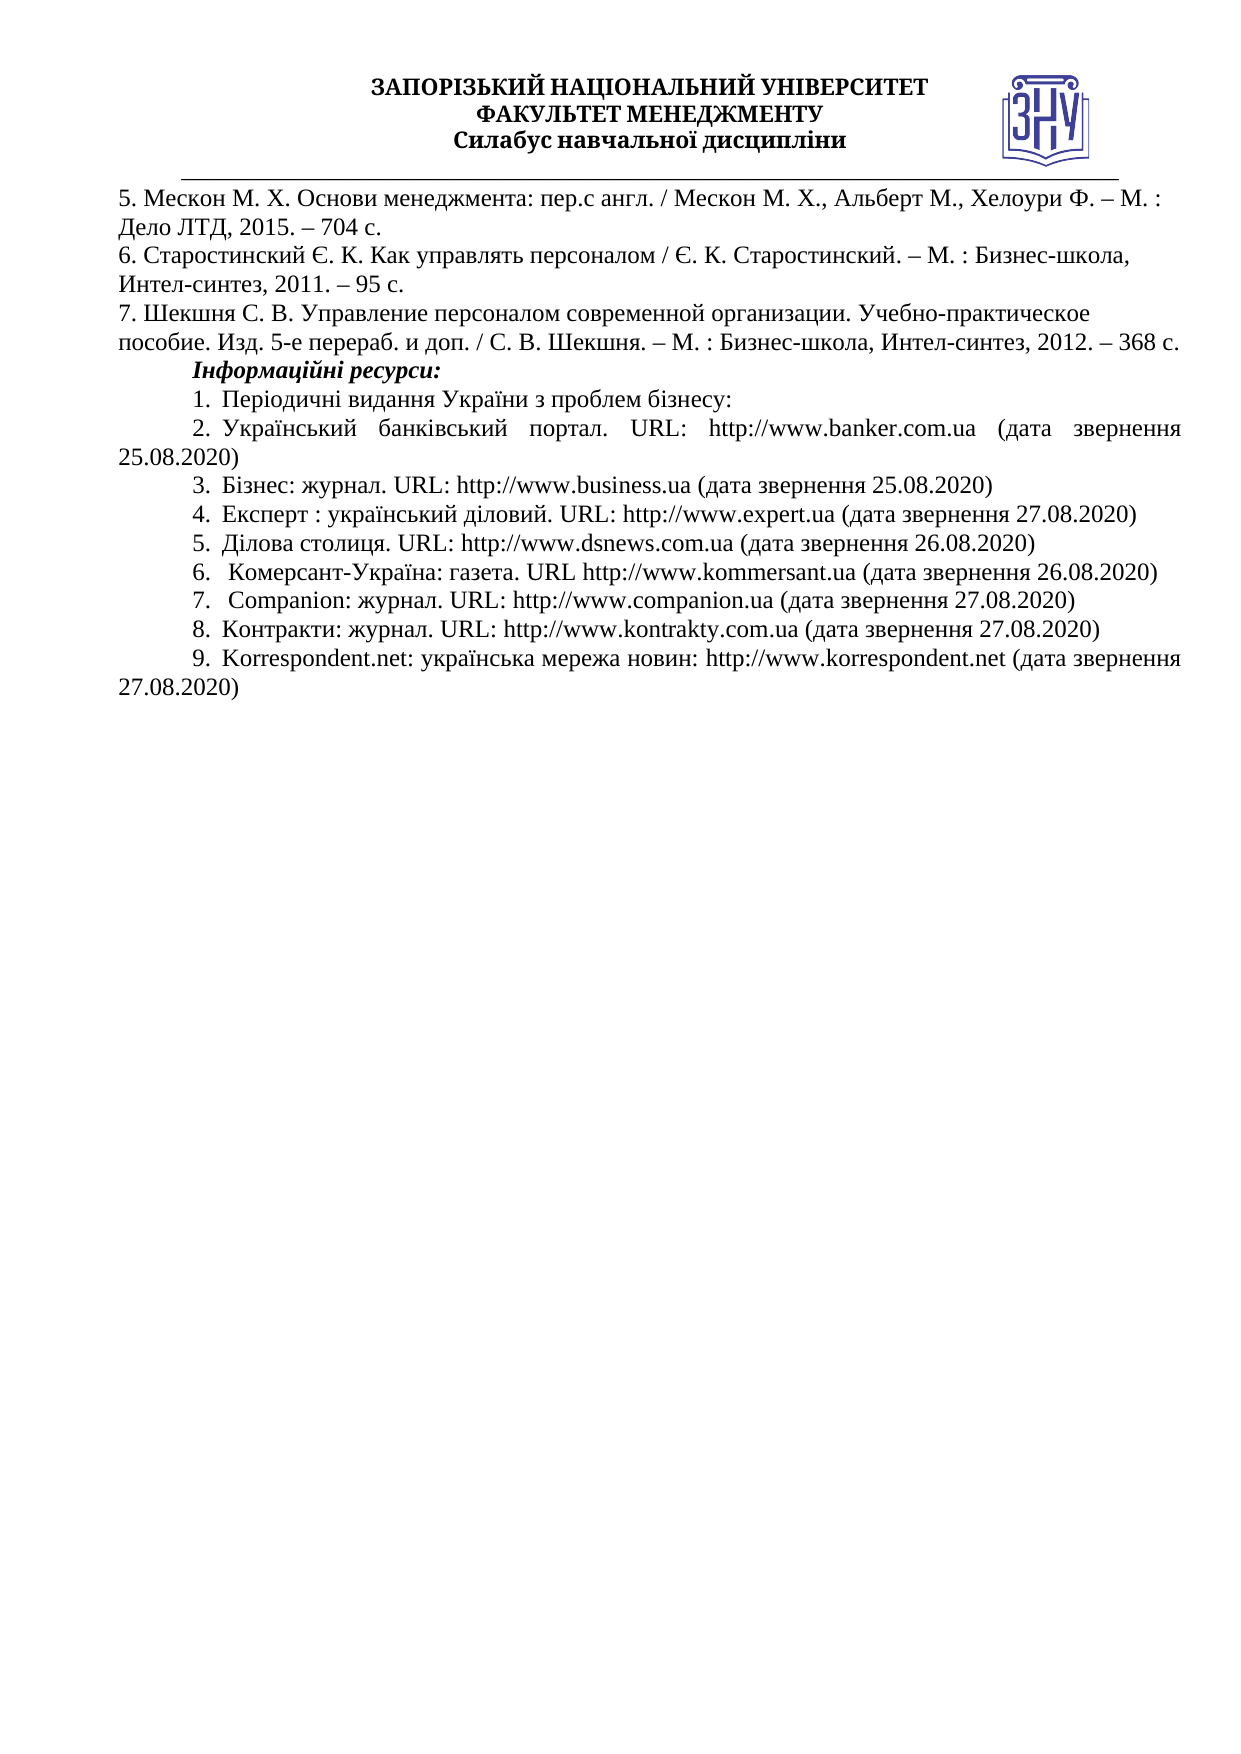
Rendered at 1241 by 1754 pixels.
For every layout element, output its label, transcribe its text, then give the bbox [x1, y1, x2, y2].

list 7. Шекшня С. В. Управление персоналом современной организации. Учебно-практическое пособие. Изд. 5-е перераб. и доп. / С. В. Шекшня. – М. : Бизнес-школа, Интел-синтез, 2012. – 368 с. [118, 298, 1181, 355]
list Експерт : український діловий. URL: http://www.expert.ua (дата звернення 27.08.2020) [118, 499, 1181, 528]
list Бізнес: журнал. URL: http://www.business.ua (дата звернення 25.08.2020) [118, 470, 1181, 499]
list 6. Старостинский Є. К. Как управлять персоналом / Є. К. Старостинский. – М. : Бизнес-школа, Интел-синтез, 2011. – 95 с. [118, 240, 1181, 298]
list Контракти: журнал. URL: http://www.kontrakty.com.ua (дата звернення 27.08.2020) [118, 614, 1181, 643]
list Ділова столиця. URL: http://www.dsnews.com.ua (дата звернення 26.08.2020) [118, 528, 1181, 557]
list Комерсант-Україна: газета. URL http://www.kommersant.ua (дата звернення 26.08.2020) [118, 557, 1181, 585]
list Інформаційні ресурси: [118, 355, 1181, 384]
list Український банківський портал. URL: http://www.banker.com.ua (дата звернення 25.08.2020) [118, 413, 1181, 470]
list Korrespondent.net: українська мережа новин: http://www.korrespondent.net (дата звернення 27.08.2020) [118, 643, 1181, 700]
list Companion: журнал. URL: http://www.companion.ua (дата звернення 27.08.2020) [118, 585, 1181, 614]
picture [1002, 75, 1090, 167]
list Періодичні видання України з проблем бізнесу: [118, 384, 1181, 413]
list 5. Мескон М. Х. Основи менеджмента: пер.с англ. / Мескон М. Х., Альберт М., Хелоури Ф. – М. : Дело ЛТД, 2015. – 704 с. [118, 183, 1181, 240]
